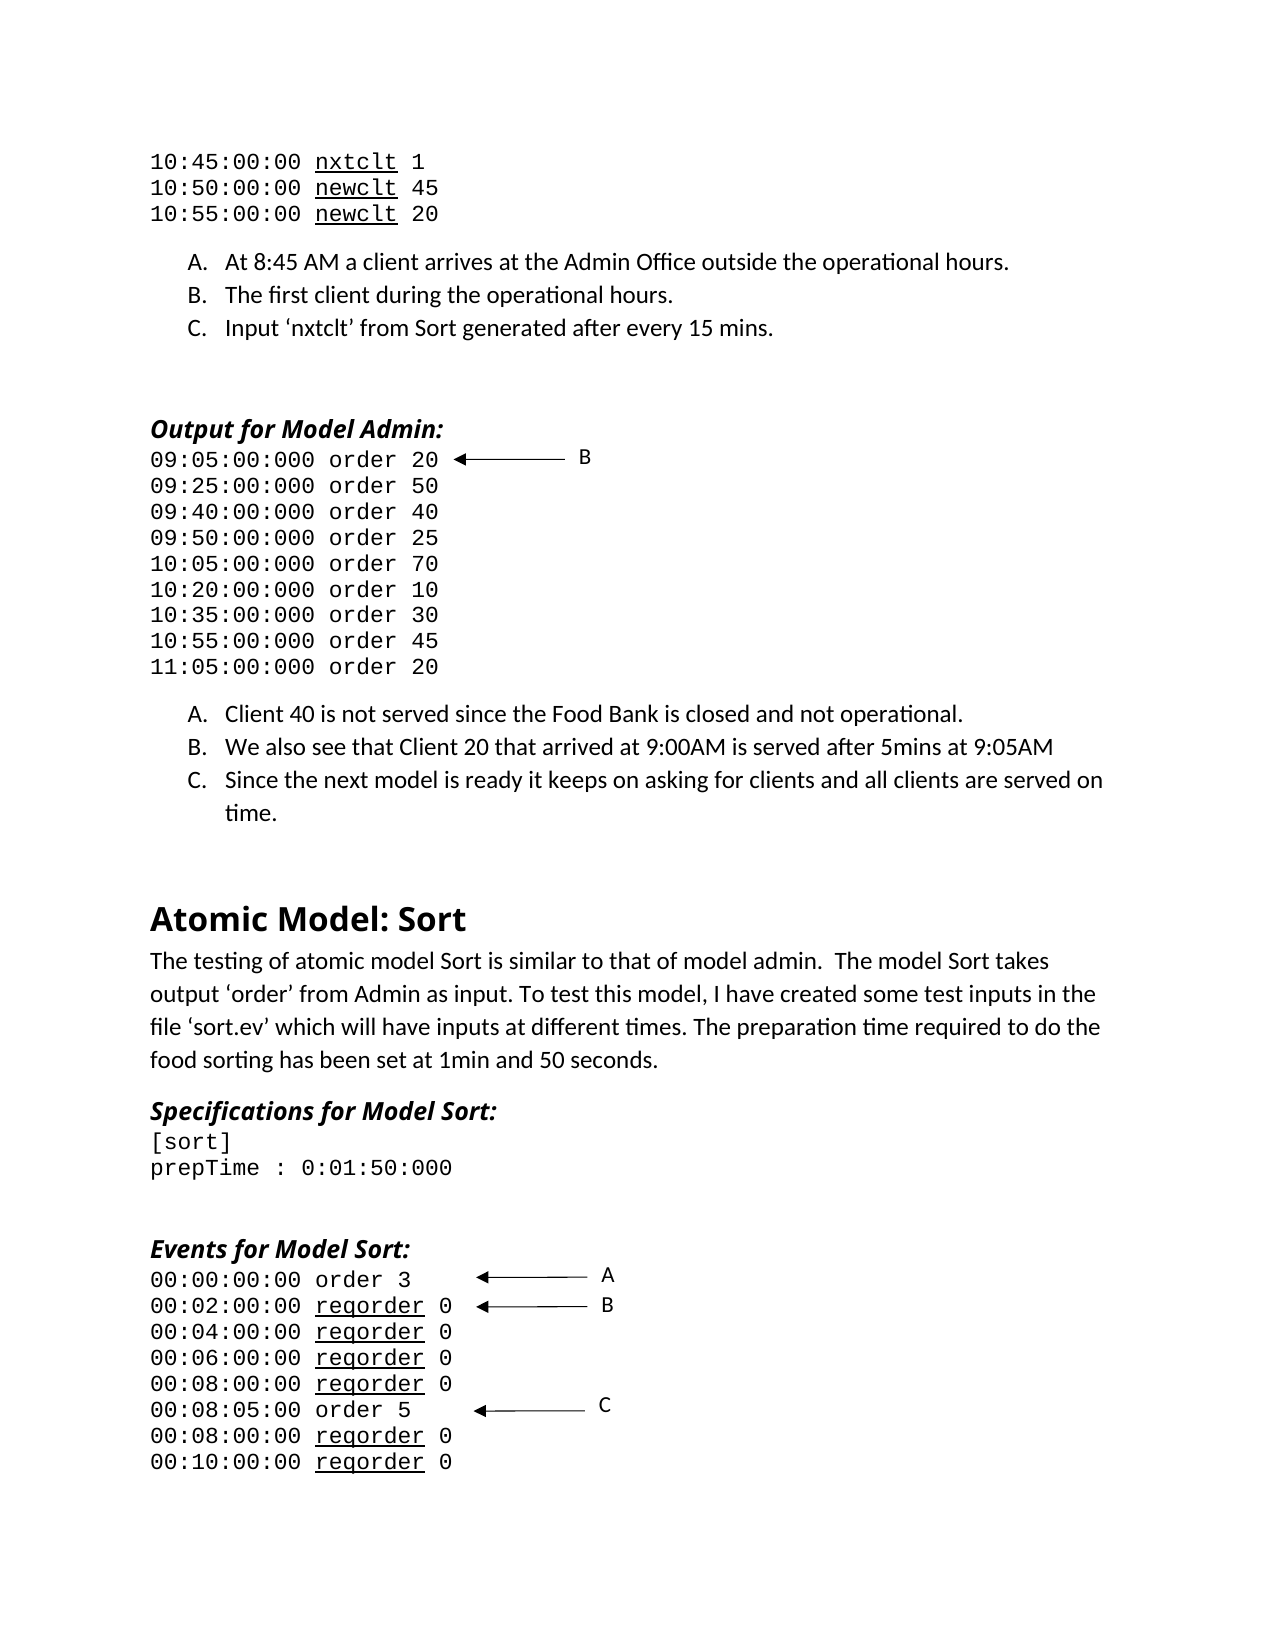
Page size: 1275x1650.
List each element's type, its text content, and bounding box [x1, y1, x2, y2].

text 00:08:00:00 reqorder 0 [150, 1424, 1125, 1450]
text 00:10:00:00 reqorder 0 [150, 1450, 1125, 1476]
text 00:02:00:00 reqorder 0 [150, 1294, 1125, 1320]
text 10:05:00:000 order 70 [150, 552, 1125, 578]
text The testing of atomic model Sort is similar to that of model admin. The model Sort takes output ‘order’ from Admin as input. To test this model, I have created some test inputs in the file ‘sort.ev’ which will have inputs at different times. The preparation time required to do the food sorting has been set at 1min and 50 seconds. [150, 945, 1125, 1074]
text 10:55:00:00 newclt 20 [150, 202, 1125, 228]
list Input ‘nxtclt’ from Sort generated after every 15 mins. [187, 312, 1125, 343]
text 09:50:00:000 order 25 [150, 526, 1125, 552]
subtitle Atomic Model: Sort [150, 896, 1125, 942]
text 10:35:00:000 order 30 [150, 604, 1125, 630]
text 09:25:00:000 order 50 [150, 474, 1125, 500]
text [sort] [150, 1130, 1125, 1156]
list Client 40 is not served since the Food Bank is closed and not operational. [187, 698, 1125, 729]
list The first client during the operational hours. [187, 279, 1125, 310]
list We also see that Client 20 that arrived at 9:00AM is served after 5mins at 9:05AM [187, 731, 1125, 762]
text 10:50:00:00 newclt 45 [150, 176, 1125, 202]
text 00:00:00:00 order 3 [150, 1268, 1125, 1294]
text 09:05:00:000 order 20 [150, 448, 1125, 474]
list Since the next model is ready it keeps on asking for clients and all clients are served on time. [187, 764, 1125, 828]
text 09:40:00:000 order 40 [150, 500, 1125, 526]
text 00:08:05:00 order 5 [150, 1398, 1125, 1424]
subtitle Output for Model Admin: [150, 411, 1125, 446]
text 00:06:00:00 reqorder 0 [150, 1346, 1125, 1372]
text 00:08:00:00 reqorder 0 [150, 1372, 1125, 1398]
text 10:55:00:000 order 45 [150, 630, 1125, 656]
text 10:45:00:00 nxtclt 1 [150, 150, 1125, 176]
text prepTime : 0:01:50:000 [150, 1156, 1125, 1182]
text 11:05:00:000 order 20 [150, 656, 1125, 682]
list At 8:45 AM a client arrives at the Admin Office outside the operational hours. [187, 246, 1125, 277]
text 00:04:00:00 reqorder 0 [150, 1320, 1125, 1346]
subtitle Events for Model Sort: [150, 1232, 1125, 1266]
subtitle Specifications for Model Sort: [150, 1093, 1125, 1128]
text 10:20:00:000 order 10 [150, 578, 1125, 604]
